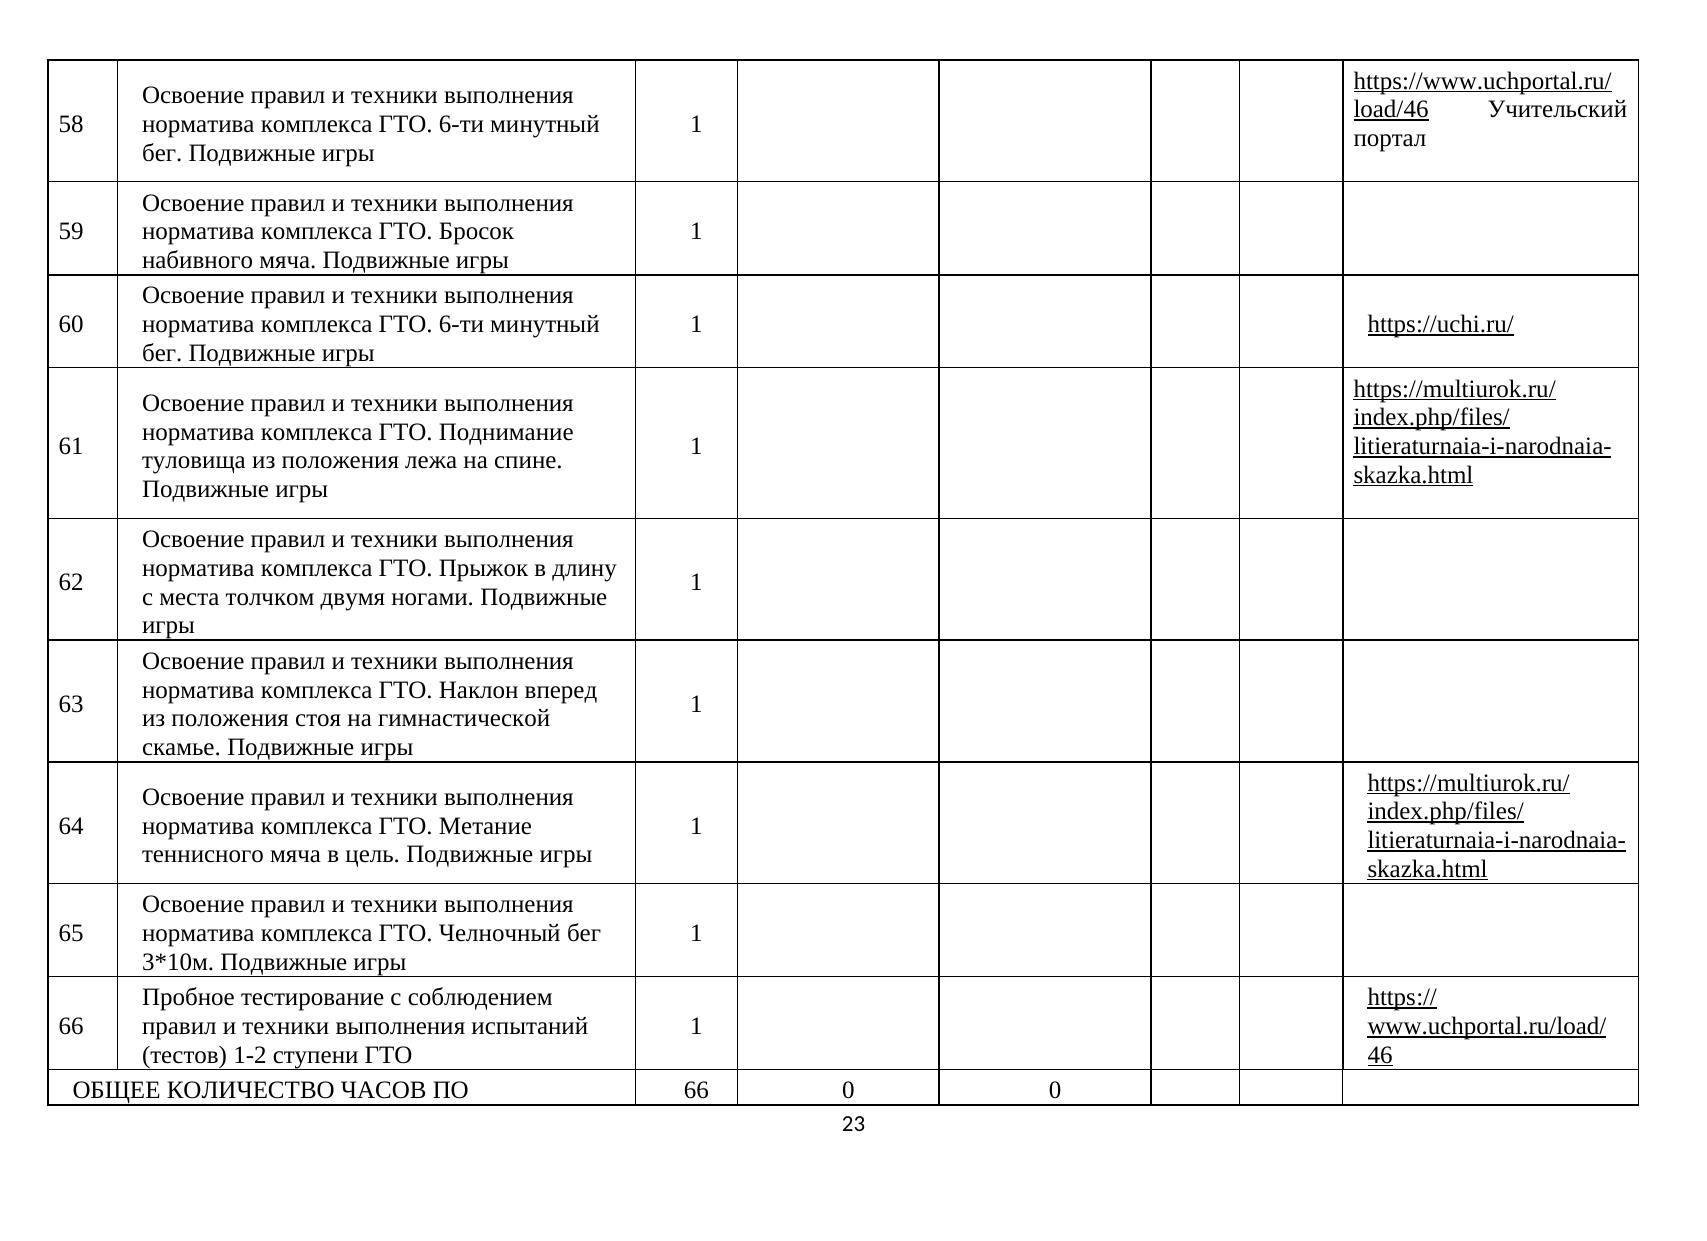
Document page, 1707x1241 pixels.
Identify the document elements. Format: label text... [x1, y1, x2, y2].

table_cell [1240, 276, 1342, 367]
table_cell [1240, 1070, 1342, 1104]
table_cell [1344, 519, 1638, 639]
table_cell [1152, 182, 1239, 274]
table_cell [1240, 368, 1342, 517]
table_cell [1152, 1070, 1239, 1104]
table_cell Освоение правил и техники выполнения норматива комплекса ГТО. 6-ти минутный бег. Подвижные игры [118, 61, 635, 181]
table_cell [738, 884, 938, 976]
table_cell [1152, 763, 1239, 883]
table_cell [940, 977, 1150, 1069]
table_cell [1240, 182, 1342, 274]
table_cell [1240, 641, 1342, 761]
table_cell 64 [49, 763, 117, 883]
table_cell [1344, 641, 1638, 761]
table_cell 59 [49, 182, 117, 274]
table_cell Освоение правил и техники выполнения норматива комплекса ГТО. Челночный бег 3*10м. Подвижные игры [118, 884, 635, 976]
table_cell https://www.uchportal.ru/load/46 [1344, 977, 1638, 1069]
table_cell 1 [636, 763, 737, 883]
table_cell [738, 276, 938, 367]
table_cell [1152, 977, 1239, 1069]
table_cell 60 [49, 276, 117, 367]
table_cell Освоение правил и техники выполнения норматива комплекса ГТО. Поднимание туловища из положения лежа на спине. Подвижные игры [118, 368, 635, 517]
table_cell [1152, 519, 1239, 639]
table_cell [1240, 977, 1342, 1069]
table_cell 1 [636, 182, 737, 274]
table_cell 58 [49, 61, 117, 181]
table_cell [1152, 61, 1239, 181]
table_cell [738, 641, 938, 761]
table_cell [1240, 61, 1342, 181]
table_cell https://multiurok.ru/index.php/files/litieraturnaia-i-narodnaia-skazka.html [1344, 763, 1638, 883]
table_cell [738, 368, 938, 517]
table_cell [1343, 1070, 1638, 1104]
table_cell [738, 763, 938, 883]
table_cell [940, 61, 1150, 181]
table_cell [738, 61, 938, 181]
table_cell 61 [49, 368, 117, 517]
table_cell Освоение правил и техники выполнения норматива комплекса ГТО. Метание теннисного мяча в цель. Подвижные игры [118, 763, 635, 883]
table_cell [1240, 519, 1342, 639]
table_cell 1 [636, 884, 737, 976]
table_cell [49, 1070, 635, 1104]
table_cell 1 [636, 641, 737, 761]
table_cell [1152, 368, 1239, 517]
table_cell [1344, 884, 1638, 976]
table_cell Пробное тестирование с соблюдением правил и техники выполнения испытаний (тестов) 1-2 ступени ГТО [118, 977, 635, 1069]
table_cell https://www.uchportal.ru/load/46 Учительский портал [1344, 61, 1638, 181]
table_cell [940, 641, 1150, 761]
table_cell 1 [636, 519, 737, 639]
table_cell 62 [49, 519, 117, 639]
table_cell [940, 519, 1150, 639]
table_cell [940, 182, 1150, 274]
table_cell [940, 763, 1150, 883]
table_cell [940, 276, 1150, 367]
table_cell 66 [636, 1070, 737, 1104]
table_cell [940, 884, 1150, 976]
table_cell https://multiurok.ru/index.php/files/litieraturnaia-i-narodnaia-skazka.html [1344, 368, 1638, 517]
table_cell 65 [49, 884, 117, 976]
table_cell 0 [738, 1070, 938, 1104]
table_cell Освоение правил и техники выполнения норматива комплекса ГТО. Прыжок в длину с места толчком двумя ногами. Подвижные игры [118, 519, 635, 639]
table_cell [1152, 641, 1239, 761]
table_cell 1 [636, 276, 737, 367]
table_cell https://uchi.ru/ [1344, 276, 1638, 367]
table_cell [940, 368, 1150, 517]
table_cell 63 [49, 641, 117, 761]
table_cell [738, 182, 938, 274]
table_cell Освоение правил и техники выполнения норматива комплекса ГТО. Бросок набивного мяча. Подвижные игры [118, 182, 635, 274]
table_cell [1240, 884, 1342, 976]
table_cell [1344, 182, 1638, 274]
table_cell [738, 977, 938, 1069]
table_cell [1152, 884, 1239, 976]
table_cell 0 [940, 1070, 1150, 1104]
table_cell 1 [636, 61, 737, 181]
table_cell [1240, 763, 1342, 883]
table_cell Освоение правил и техники выполнения норматива комплекса ГТО. 6-ти минутный бег. Подвижные игры [118, 276, 635, 367]
table_cell [738, 519, 938, 639]
table_cell 66 [49, 977, 117, 1069]
table_cell 1 [636, 977, 737, 1069]
table_cell [1152, 276, 1239, 367]
table_cell Освоение правил и техники выполнения норматива комплекса ГТО. Наклон вперед из положения стоя на гимнастической скамье. Подвижные игры [118, 641, 635, 761]
table_cell 1 [636, 368, 737, 517]
